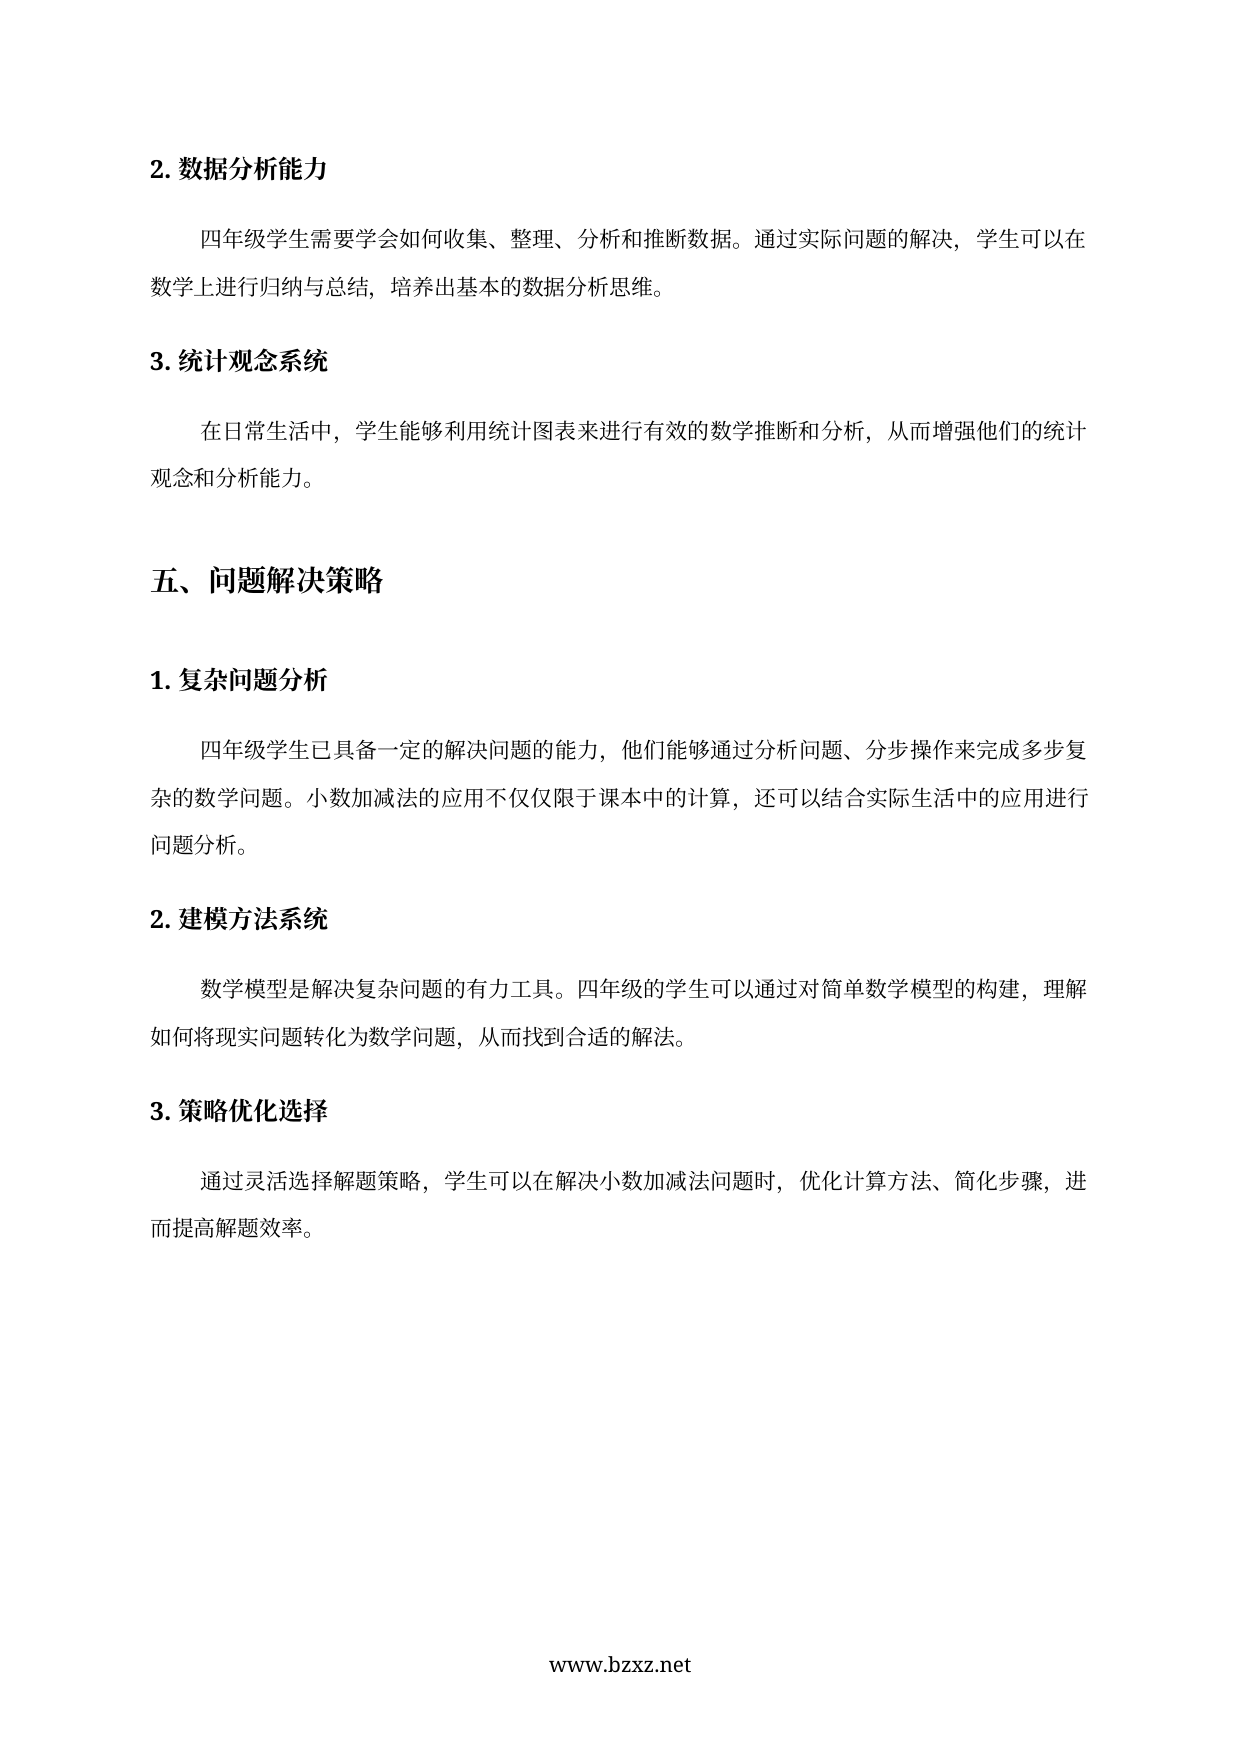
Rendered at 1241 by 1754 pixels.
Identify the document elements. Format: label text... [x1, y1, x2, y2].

subtitle 3. 统计观念系统 [150, 342, 1090, 378]
subtitle 2. 数据分析能力 [150, 150, 1090, 186]
text 四年级学生已具备一定的解决问题的能力，他们能够通过分析问题、分步操作来完成多步复杂的数学问题。小数加减法的应用不仅仅限于课本中的计算，还可以结合实际生活中的应用进行问题分析。 [150, 733, 1090, 859]
text 四年级学生需要学会如何收集、整理、分析和推断数据。通过实际问题的解决，学生可以在数学上进行归纳与总结，培养出基本的数据分析思维。 [150, 222, 1090, 301]
subtitle 3. 策略优化选择 [150, 1092, 1090, 1128]
subtitle 2. 建模方法系统 [150, 900, 1090, 936]
text 在日常生活中，学生能够利用统计图表来进行有效的数学推断和分析，从而增强他们的统计观念和分析能力。 [150, 414, 1090, 493]
subtitle 五、问题解决策略 [150, 558, 1090, 599]
text 数学模型是解决复杂问题的有力工具。四年级的学生可以通过对简单数学模型的构建，理解如何将现实问题转化为数学问题，从而找到合适的解法。 [150, 973, 1090, 1051]
text 通过灵活选择解题策略，学生可以在解决小数加减法问题时，优化计算方法、简化步骤，进而提高解题效率。 [150, 1164, 1090, 1243]
subtitle 1. 复杂问题分析 [150, 661, 1090, 697]
